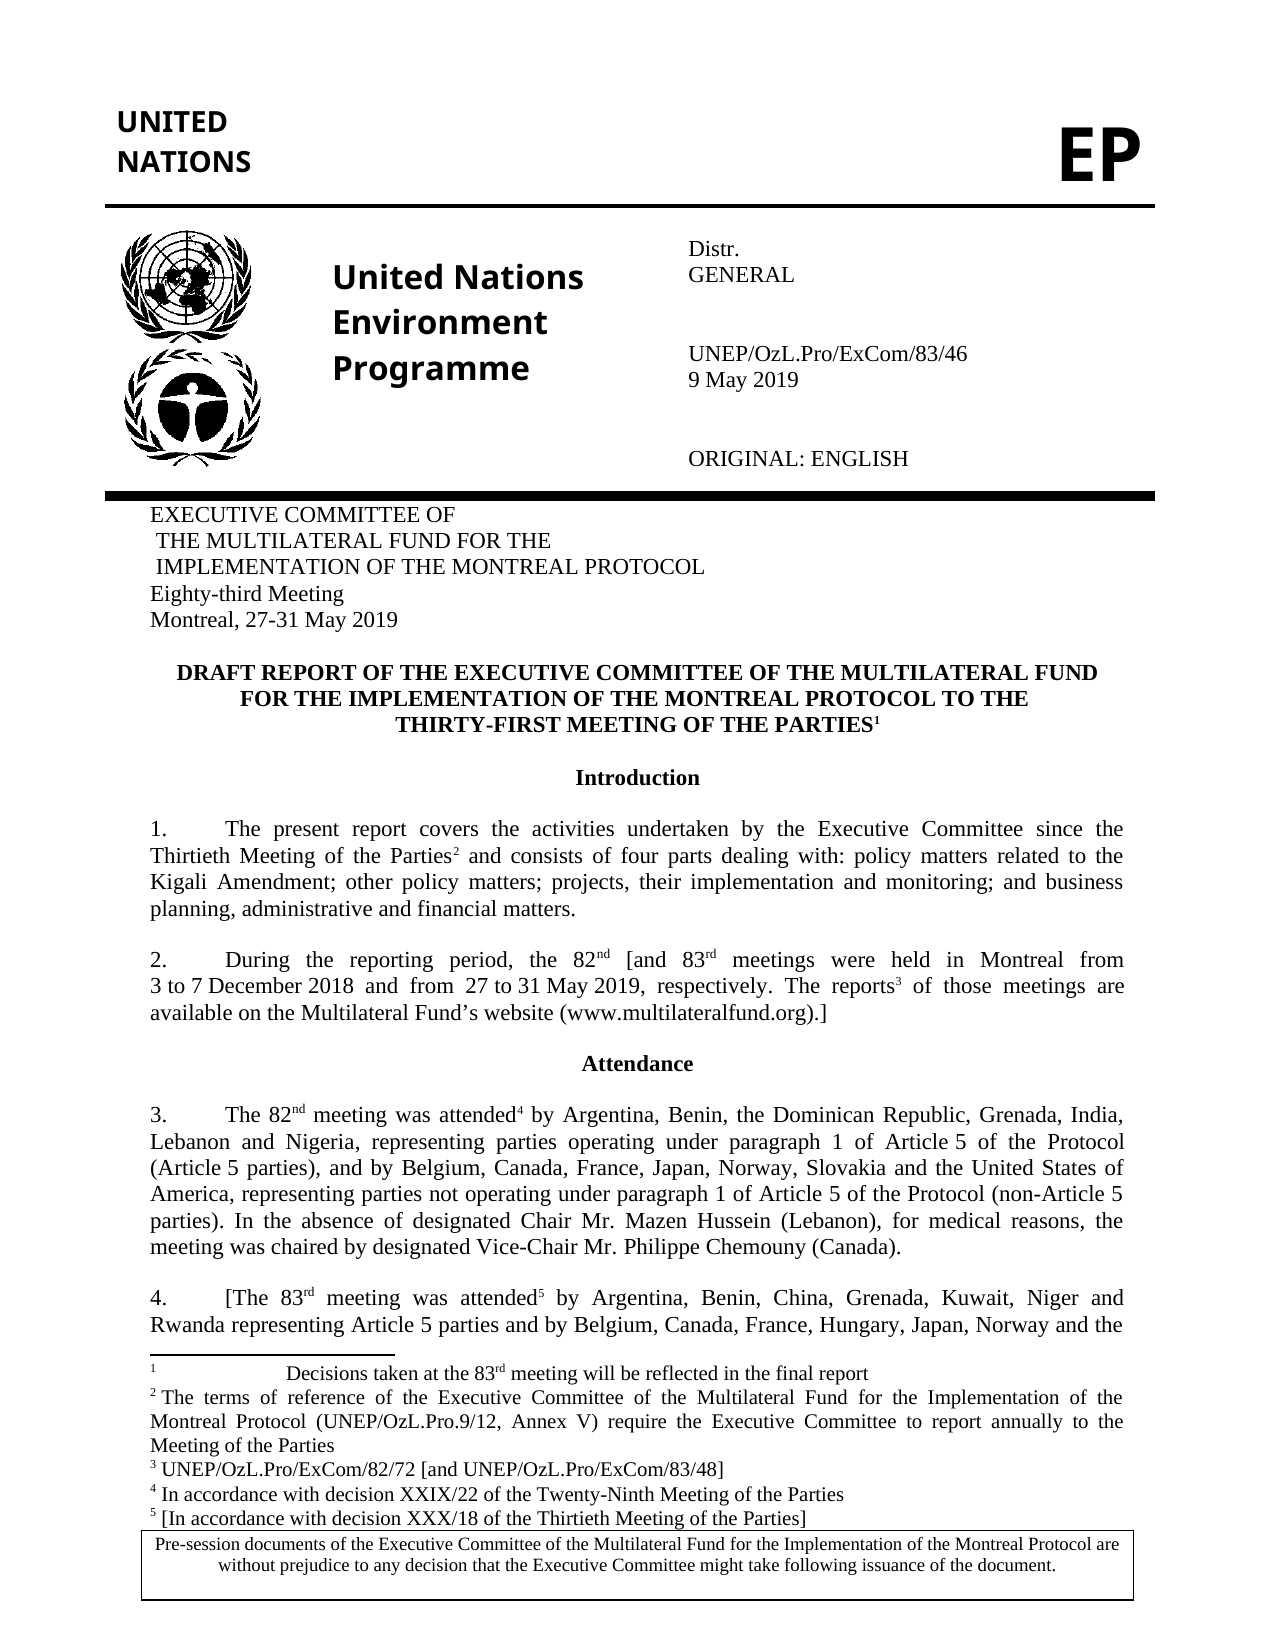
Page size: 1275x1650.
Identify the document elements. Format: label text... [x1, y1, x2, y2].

subtitle Introduction [150, 764, 1125, 791]
table_header UNITED NATIONS [105, 101, 677, 203]
subtitle The present report covers the activities undertaken by the Executive Committee since the Thirtieth Meeting of the Parties and consists of four parts dealing with: policy matters related to the Kigali Amendment; other policy matters; projects, their implementation and monitoring; and business planning, administrative and financial matters. [150, 816, 1125, 921]
table_header EP [677, 101, 1155, 203]
text Montreal, 27-31 May 2019 [150, 606, 1125, 632]
text Attendance [150, 1050, 1125, 1076]
picture [119, 343, 264, 471]
table_cell Distr. GENERAL UNEP/OzL.Pro/ExCom/83/46 9 May 2019 ORIGINAL: ENGLISH [677, 208, 1155, 491]
table_cell [105, 208, 321, 491]
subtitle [150, 1284, 1125, 1337]
table_cell United Nations Environment Programme [321, 208, 677, 491]
subtitle The 82nd meeting was attended by Argentina, Benin, the Dominican Republic, Grenada, India, Lebanon and Nigeria, representing parties operating under paragraph 1 of Article 5 of the Protocol (Article 5 parties), and by Belgium, Canada, France, Japan, Norway, Slovakia and the United States of America, representing parties not operating under paragraph 1 of Article 5 of the Protocol (non-Article 5 parties). In the absence of designated Chair Mr. Mazen Hussein (Lebanon), for medical reasons, the meeting was chaired by designated Vice-Chair Mr. Philippe Chemouny (Canada). [150, 1101, 1125, 1259]
text DRAFT REPORT OF THE EXECUTIVE COMMITTEE OF THE MULTILATERAL FUND FOR THE IMPLEMENTATION OF THE MONTREAL PROTOCOL TO THE THIRTY-FIRST MEETING OF THE PARTIES [150, 659, 1125, 738]
text EXECUTIVE COMMITTEE OF THE MULTILATERAL FUND FOR THE IMPLEMENTATION OF THE MONTREAL PROTOCOL Eighty-third Meeting [150, 501, 1125, 606]
subtitle During the reporting period, the 82nd [and 83rd meetings were held in Montreal from 3 to 7 December 2018 and from 27 to 31 May 2019, respectively. The reports of those meetings are available on the Multilateral Fund’s website (www.multilateralfund.org).] [150, 946, 1125, 1025]
